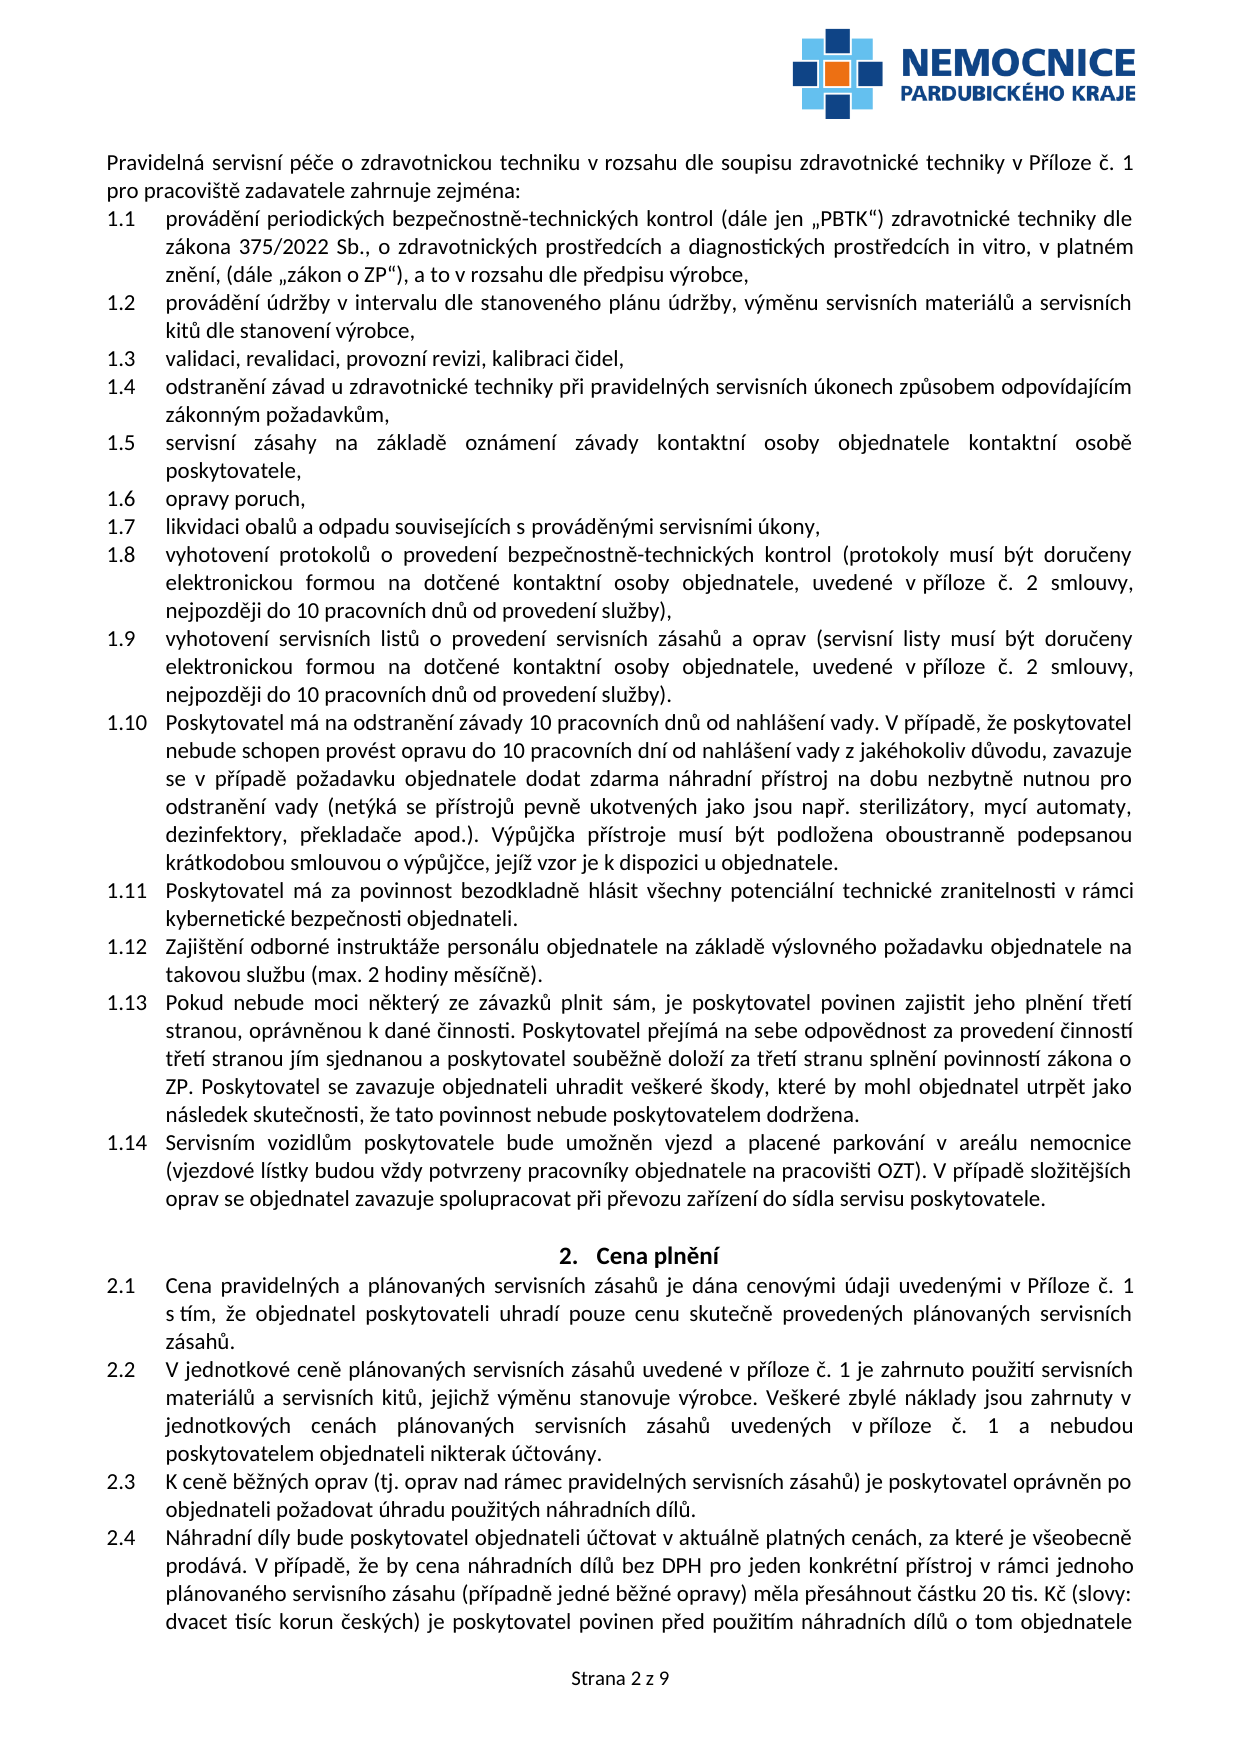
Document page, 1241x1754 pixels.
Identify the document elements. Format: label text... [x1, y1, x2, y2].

list vyhotovení protokolů o provedení bezpečnostně-technických kontrol (protokoly musí být doručeny elektronickou formou na dotčené kontaktní osoby objednatele, uvedené v příloze č. 2 smlouvy, nejpozději do 10 pracovních dnů od provedení služby), [106, 540, 1134, 624]
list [106, 1523, 1134, 1635]
list Poskytovatel má na odstranění závady 10 pracovních dnů od nahlášení vady. V případě, že poskytovatel nebude schopen provést opravu do 10 pracovních dní od nahlášení vady z jakéhokoliv důvodu, zavazuje se v případě požadavku objednatele dodat zdarma náhradní přístroj na dobu nezbytně nutnou pro odstranění vady (netýká se přístrojů pevně ukotvených jako jsou např. sterilizátory, mycí automaty, dezinfektory, překladače apod.). Výpůjčka přístroje musí být podložena oboustranně podepsanou krátkodobou smlouvou o výpůjčce, jejíž vzor je k dispozici u objednatele. [106, 708, 1134, 876]
list Pokud nebude moci některý ze závazků plnit sám, je poskytovatel povinen zajistit jeho plnění třetí stranou, oprávněnou k dané činnosti. Poskytovatel přejímá na sebe odpovědnost za provedení činností třetí stranou jím sjednanou a poskytovatel souběžně doloží za třetí stranu splnění povinností zákona o ZP. Poskytovatel se zavazuje objednateli uhradit veškeré škody, které by mohl objednatel utrpět jako následek skutečnosti, že tato povinnost nebude poskytovatelem dodržena. [106, 988, 1134, 1128]
list vyhotovení servisních listů o provedení servisních zásahů a oprav (servisní listy musí být doručeny elektronickou formou na dotčené kontaktní osoby objednatele, uvedené v příloze č. 2 smlouvy, nejpozději do 10 pracovních dnů od provedení služby). [106, 624, 1134, 708]
list Zajištění odborné instruktáže personálu objednatele na základě výslovného požadavku objednatele na takovou službu (max. 2 hodiny měsíčně). [106, 932, 1134, 988]
list Pravidelná servisní péče o zdravotnickou techniku v rozsahu dle soupisu zdravotnické techniky v Příloze č. 1 pro pracoviště zadavatele zahrnuje zejména: [106, 148, 1134, 204]
list Cena pravidelných a plánovaných servisních zásahů je dána cenovými údaji uvedenými v Příloze č. 1 s tím, že objednatel poskytovateli uhradí pouze cenu skutečně provedených plánovaných servisních zásahů. [106, 1271, 1134, 1355]
list opravy poruch, [106, 484, 1134, 512]
list Servisním vozidlům poskytovatele bude umožněn vjezd a placené parkování v areálu nemocnice (vjezdové lístky budou vždy potvrzeny pracovníky objednatele na pracovišti OZT). V případě složitějších oprav se objednatel zavazuje spolupracovat při převozu zařízení do sídla servisu poskytovatele. [106, 1128, 1134, 1212]
list K ceně běžných oprav (tj. oprav nad rámec pravidelných servisních zásahů) je poskytovatel oprávněn po objednateli požadovat úhradu použitých náhradních dílů. [106, 1467, 1134, 1523]
list Poskytovatel má za povinnost bezodkladně hlásit všechny potenciální technické zranitelnosti v rámci kybernetické bezpečnosti objednateli. [106, 876, 1134, 932]
list provádění údržby v intervalu dle stanoveného plánu údržby, výměnu servisních materiálů a servisních kitů dle stanovení výrobce, [106, 288, 1134, 344]
list V jednotkové ceně plánovaných servisních zásahů uvedené v příloze č. 1 je zahrnuto použití servisních materiálů a servisních kitů, jejichž výměnu stanovuje výrobce. Veškeré zbylé náklady jsou zahrnuty v jednotkových cenách plánovaných servisních zásahů uvedených v příloze č. 1 a nebudou poskytovatelem objednateli nikterak účtovány. [106, 1355, 1134, 1467]
list servisní zásahy na základě oznámení závady kontaktní osoby objednatele kontaktní osobě poskytovatele, [106, 428, 1134, 484]
list likvidaci obalů a odpadu souvisejících s prováděnými servisními úkony, [106, 512, 1134, 540]
list odstranění závad u zdravotnické techniky při pravidelných servisních úkonech způsobem odpovídajícím zákonným požadavkům, [106, 372, 1134, 428]
list provádění periodických bezpečnostně-technických kontrol (dále jen „PBTK“) zdravotnické techniky dle zákona 375/2022 Sb., o zdravotnických prostředcích a diagnostických prostředcích in vitro, v platném znění, (dále „zákon o ZP“), a to v rozsahu dle předpisu výrobce, [106, 204, 1134, 288]
list Cena plnění [144, 1241, 1134, 1271]
list validaci, revalidaci, provozní revizi, kalibraci čidel, [106, 344, 1134, 372]
picture [791, 27, 1136, 120]
